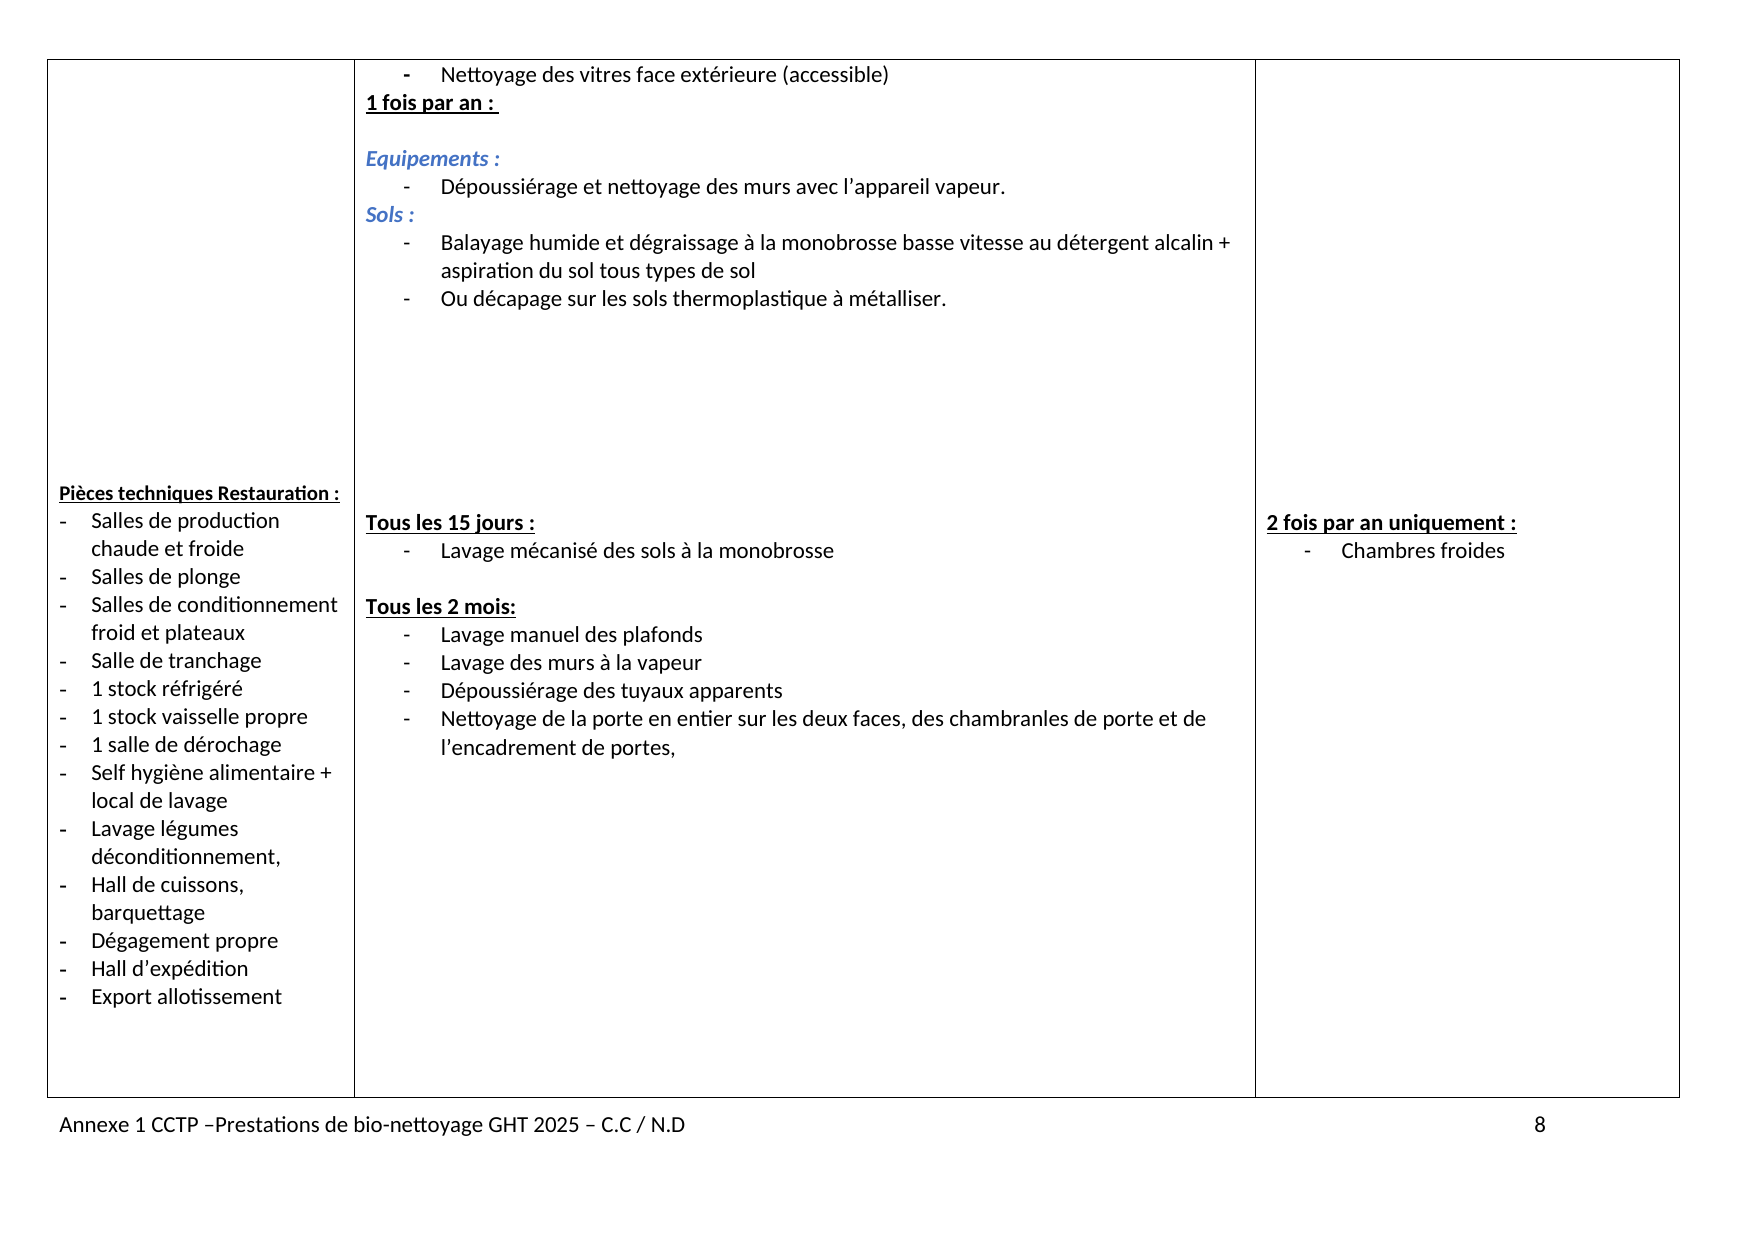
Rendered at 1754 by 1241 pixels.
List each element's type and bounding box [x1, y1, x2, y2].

table_cell [1256, 60, 1679, 1097]
table_cell [48, 60, 354, 1097]
table_cell [355, 60, 1255, 1097]
